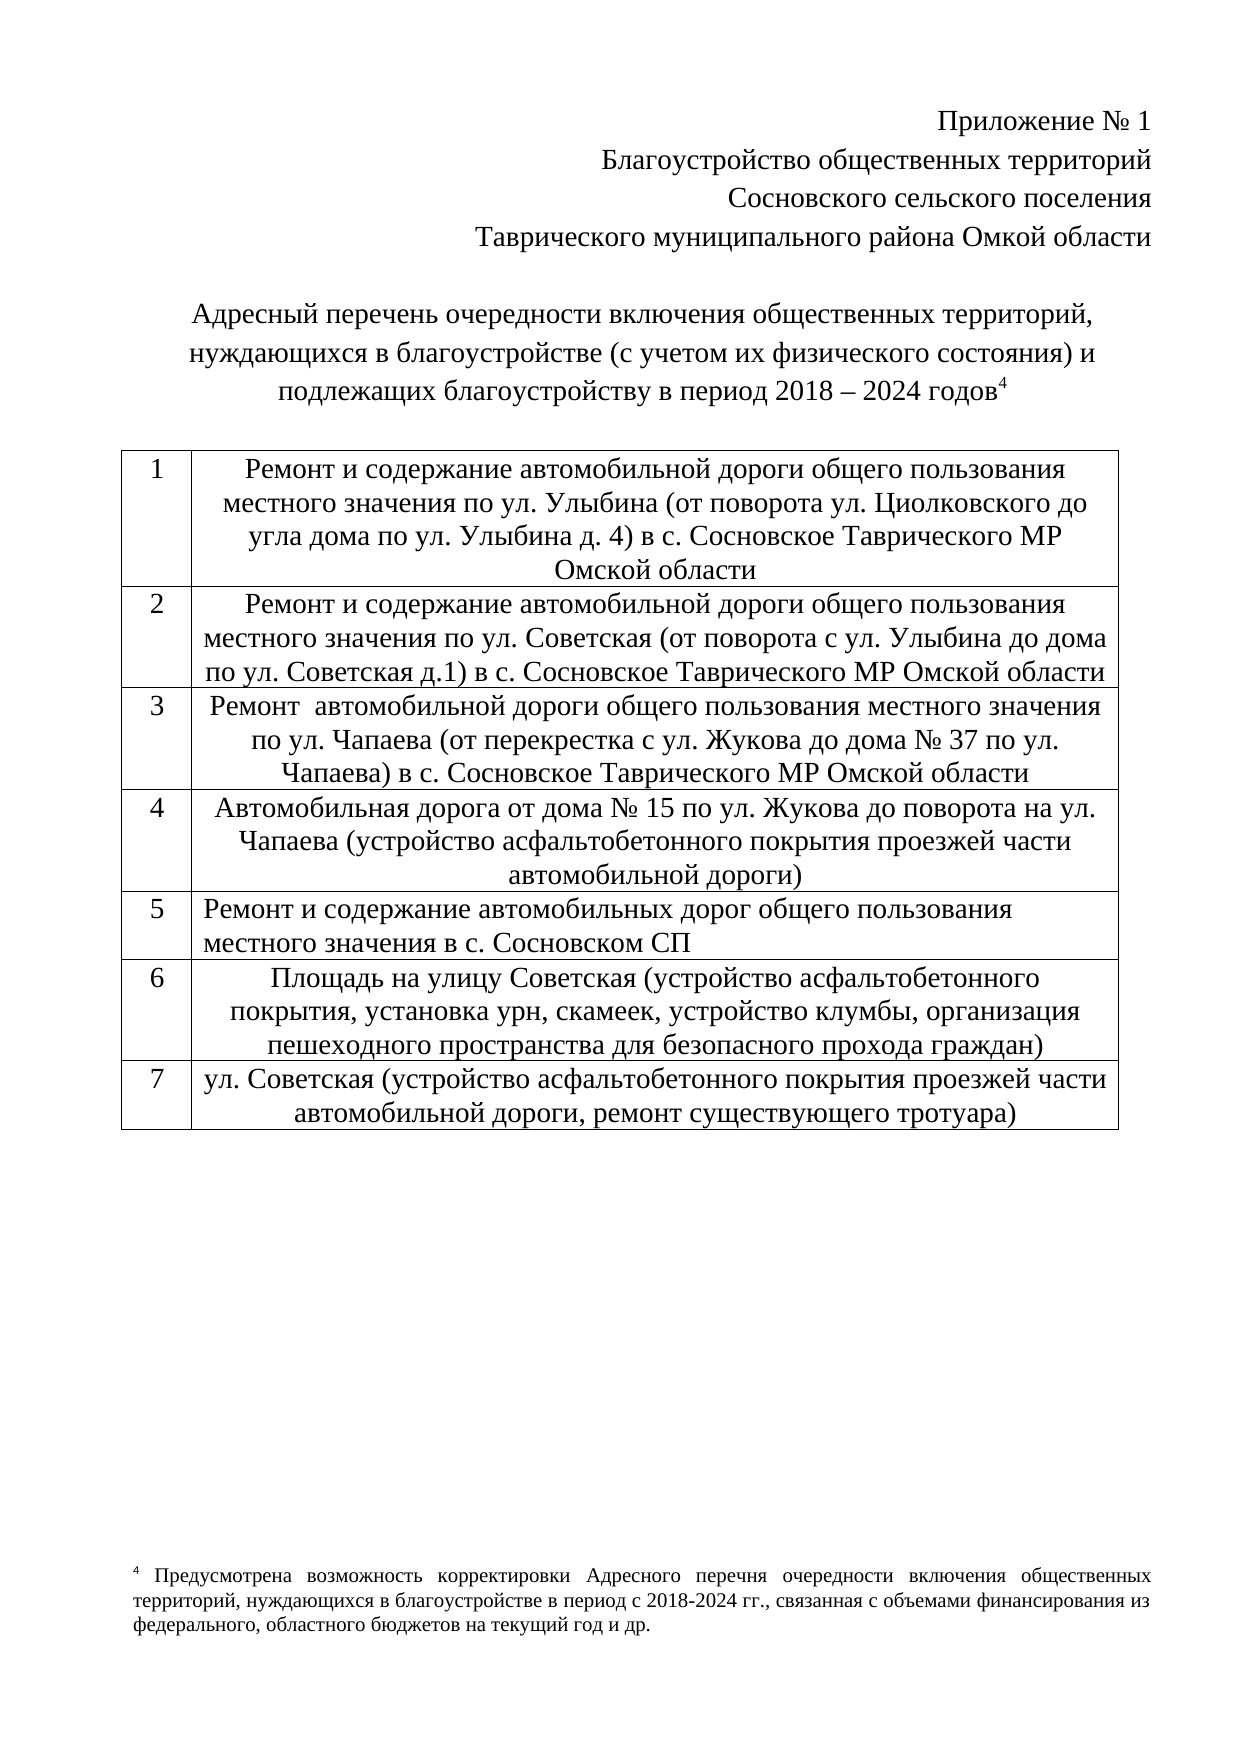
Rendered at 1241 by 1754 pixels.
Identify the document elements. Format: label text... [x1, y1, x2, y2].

text Таврического муниципального района Омкой области [133, 219, 1152, 253]
table_cell 7 [122, 1061, 191, 1128]
text Сосновского сельского поселения [133, 181, 1152, 214]
text Благоустройство общественных территорий [133, 142, 1152, 176]
table_cell Ремонт и содержание автомобильной дороги общего пользования местного значения по ул. Советская (от поворота с ул. Улыбина до дома по ул. Советская д.1) в с. Сосновское Таврического МР Омской области [192, 587, 1118, 687]
table_cell Площадь на улицу Советская (устройство асфальтобетонного покрытия, установка урн, скамеек, устройство клумбы, организация пешеходного пространства для безопасного прохода граждан) [192, 960, 1118, 1060]
table_cell 3 [122, 688, 191, 789]
table_cell ул. Советская (устройство асфальтобетонного покрытия проезжей части автомобильной дороги, ремонт существующего тротуара) [192, 1061, 1118, 1128]
table_cell 6 [122, 960, 191, 1060]
text Адресный перечень очередности включения общественных территорий, нуждающихся в благоустройстве (с учетом их физического состояния) и подлежащих благоустройству в период 2018 – 2024 годов [133, 296, 1152, 407]
text Приложение № 1 [133, 103, 1152, 137]
table_header 1 [122, 451, 191, 586]
table_cell 5 [122, 892, 191, 959]
table_cell Ремонт автомобильной дороги общего пользования местного значения по ул. Чапаева (от перекрестка с ул. Жукова до дома № 37 по ул. Чапаева) в с. Сосновское Таврического МР Омской области [192, 688, 1118, 789]
table_cell Ремонт и содержание автомобильных дорог общего пользования местного значения в с. Сосновском СП [192, 892, 1118, 959]
table_cell 2 [122, 587, 191, 687]
table_cell 4 [122, 790, 191, 891]
table_header Ремонт и содержание автомобильной дороги общего пользования местного значения по ул. Улыбина (от поворота ул. Циолковского до угла дома по ул. Улыбина д. 4) в с. Сосновское Таврического МР Омской области [192, 451, 1118, 586]
table_cell Автомобильная дорога от дома № 15 по ул. Жукова до поворота на ул. Чапаева (устройство асфальтобетонного покрытия проезжей части автомобильной дороги) [192, 790, 1118, 891]
